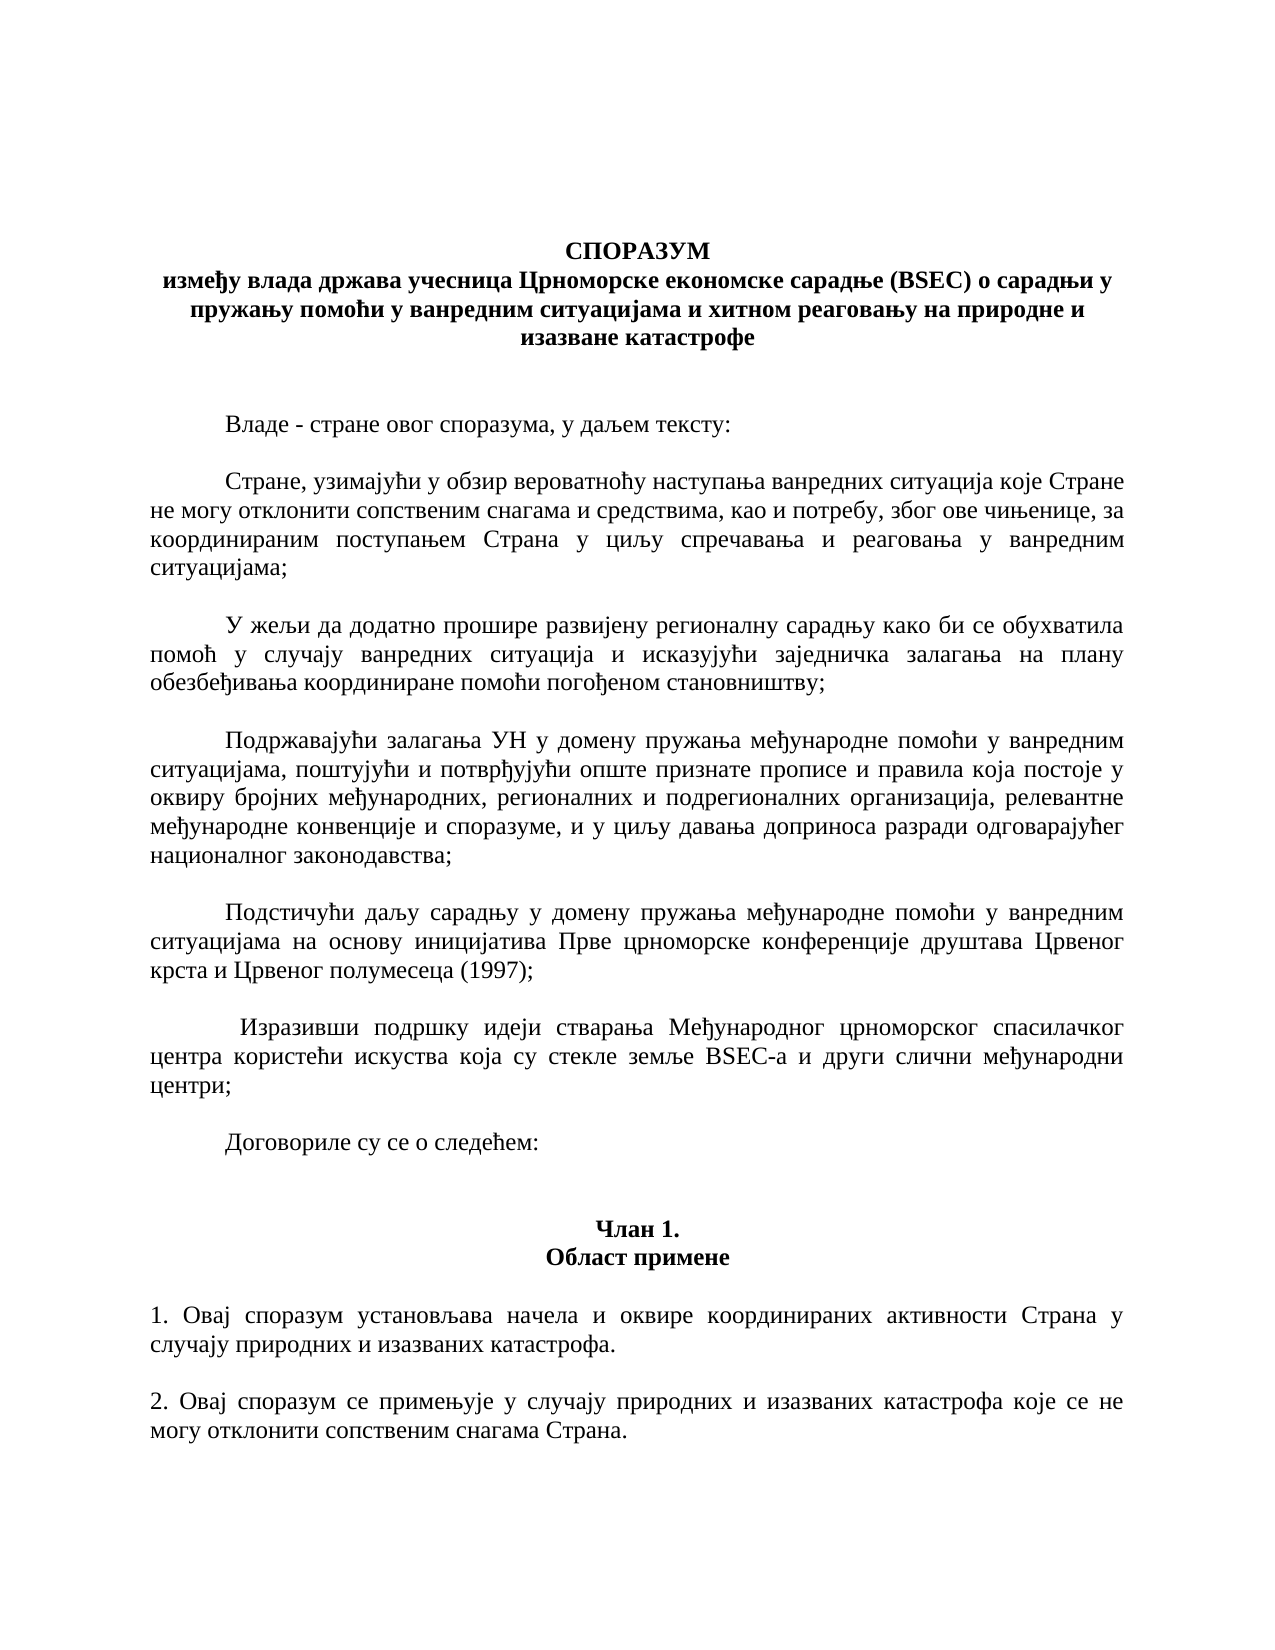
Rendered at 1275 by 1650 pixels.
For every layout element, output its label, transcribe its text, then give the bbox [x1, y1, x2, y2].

text између влада држава учесница Црноморске економске сарадње (BSEC) о сарадњи у пружању помоћи у ванредним ситуацијама и хитном реаговању на природне и изазване катастрофе [150, 265, 1125, 351]
text Област примене [150, 1242, 1125, 1271]
text Владе - стране овог споразума, у даљем тексту: [150, 409, 1125, 437]
text Члан 1. [150, 1214, 1125, 1242]
text Договориле су се о следећем: [150, 1127, 1125, 1156]
text Стране, узимајући у обзир вероватноћу наступања ванредних ситуација које Стране не могу отклонити сопственим снагама и средствима, као и потребу, због ове чињенице, за координираним поступањем Страна у циљу спречавања и реаговања у ванредним ситуацијама; [150, 466, 1125, 581]
text Подстичући даљу сарадњу у домену пружања међународне помоћи у ванредним ситуацијама на основу иницијатива Прве црноморске конференције друштава Црвеног крста и Црвеног полумесеца (1997); [150, 897, 1125, 984]
text СПОРАЗУМ [150, 236, 1125, 265]
text Подржавајући залагања УН у домену пружања међународне помоћи у ванредним ситуацијама, поштујући и потврђујући опште признате прописе и правила која постоје у оквиру бројних међународних, регионалних и подрегионалних организација, релевантне међународне конвенције и споразуме, и у циљу давања доприноса разради одговарајућег националног законодавства; [150, 725, 1125, 869]
text 2. Овај споразум се примењује у случају природних и изазваних катастрофа које се не могу отклонити сопственим снагама Страна. [150, 1386, 1125, 1444]
text Изразивши подршку идеји стварања Међународног црноморског спасилачког центра користећи искуства која су стекле земље BSEC-а и други слични међународни центри; [150, 1012, 1125, 1099]
text У жељи да додатно прошире развијену регионалну сарадњу како би се обухватила помоћ у случају ванредних ситуација и исказујући заједничка залагања на плану обезбеђивања координиране помоћи погођеном становништву; [150, 610, 1125, 696]
text 1. Овај споразум установљава начела и оквире координираних активности Страна у случају природних и изазваних катастрофа. [150, 1300, 1125, 1357]
